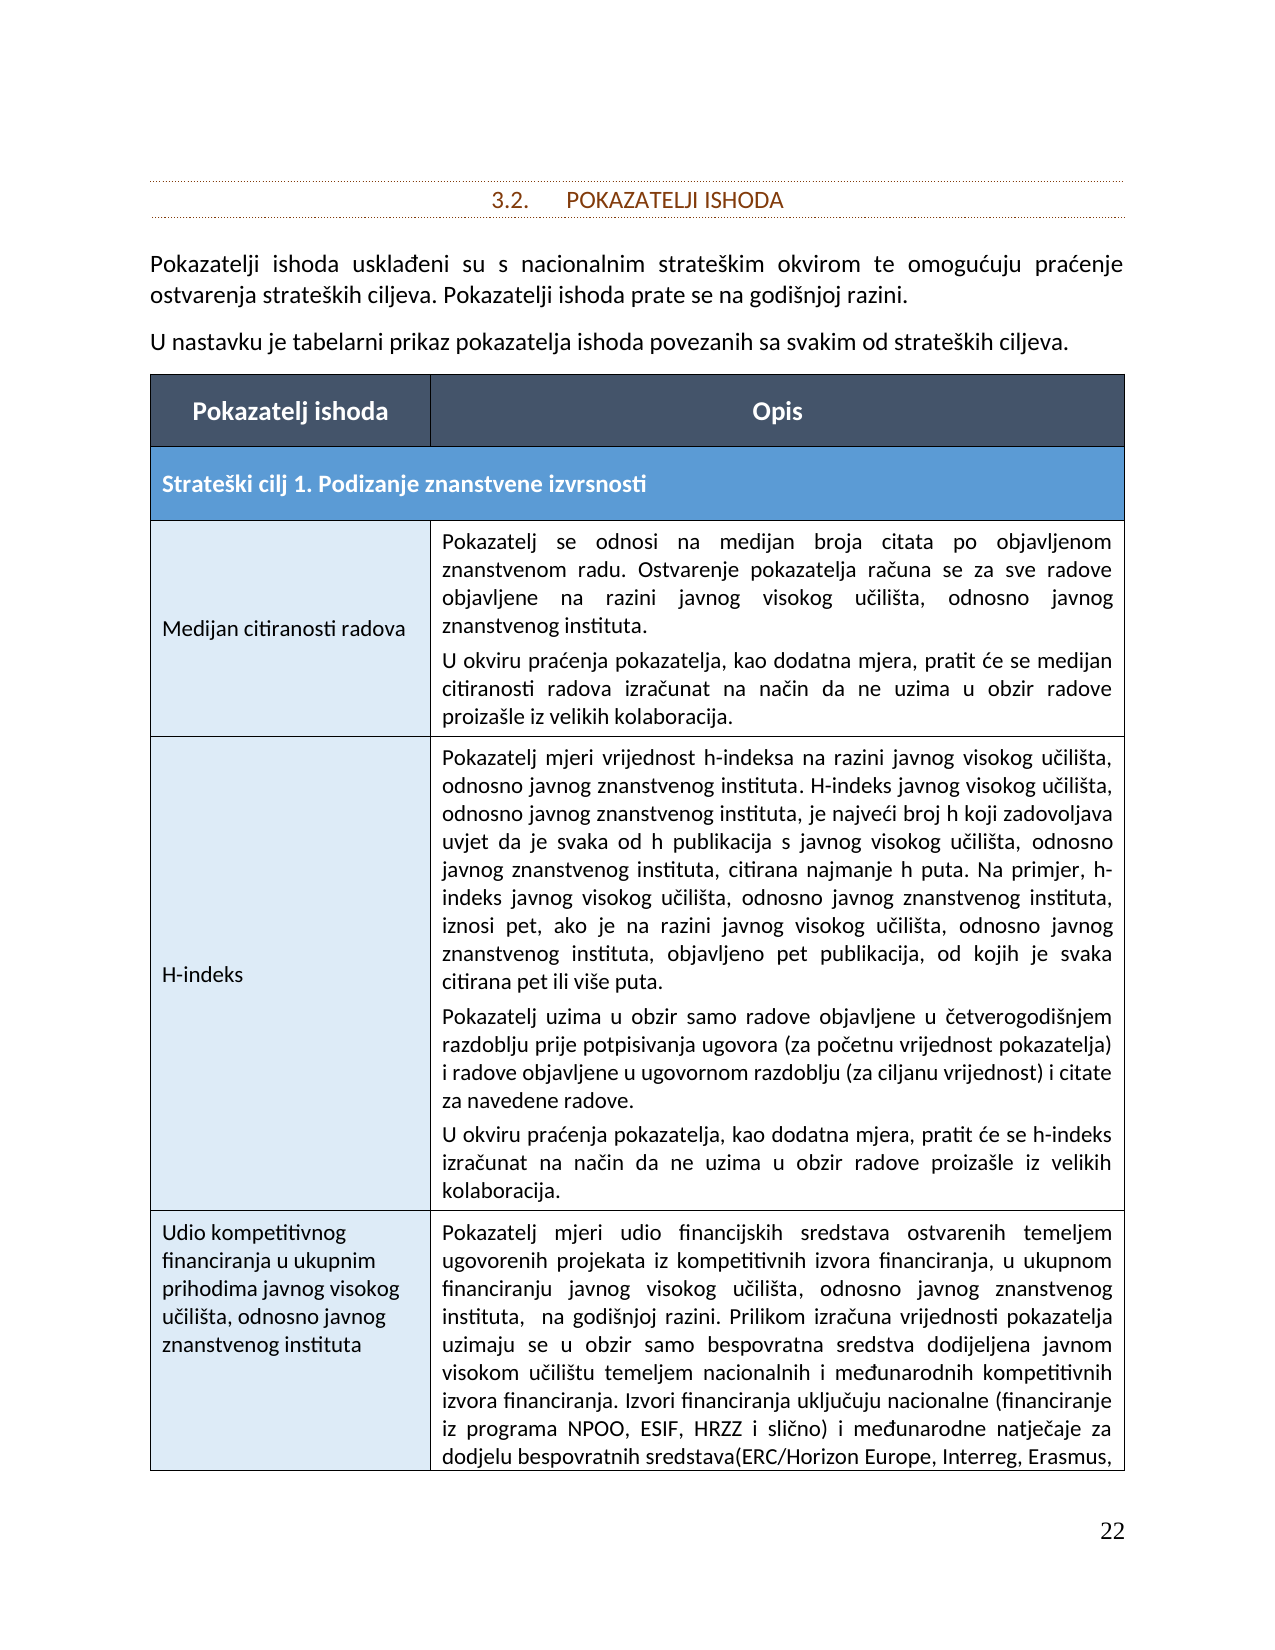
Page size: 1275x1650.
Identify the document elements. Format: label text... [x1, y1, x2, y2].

table_cell Pokazatelj mjeri vrijednost h-indeksa na razini javnog visokog učilišta, odnosno javnog znanstvenog instituta. H-indeks javnog visokog učilišta, odnosno javnog znanstvenog instituta, je najveći broj h koji zadovoljava uvjet da je svaka od h publikacija s javnog visokog učilišta, odnosno javnog znanstvenog instituta, citirana najmanje h puta. Na primjer, h-indeks javnog visokog učilišta, odnosno javnog znanstvenog instituta, iznosi pet, ako je na razini javnog visokog učilišta, odnosno javnog znanstvenog instituta, objavljeno pet publikacija, od kojih je svaka citirana pet ili više puta. Pokazatelj uzima u obzir samo radove objavljene u četverogodišnjem razdoblju prije potpisivanja ugovora (za početnu vrijednost pokazatelja) i radove objavljene u ugovornom razdoblju (za ciljanu vrijednost) i citate za navedene radove. U okviru praćenja pokazatelja, kao dodatna mjera, pratit će se h-indeks izračunat na način da ne uzima u obzir radove proizašle iz velikih kolaboracija. [431, 737, 1124, 1210]
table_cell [431, 1211, 1124, 1470]
table_cell Medijan citiranosti radova [151, 521, 430, 736]
table_header Opis [431, 375, 1124, 446]
text U nastavku je tabelarni prikaz pokazatelja ishoda povezanih sa svakim od strateških ciljeva. [150, 326, 1125, 357]
subtitle Pokazatelji ishoda [150, 181, 1125, 218]
text Pokazatelji ishoda usklađeni su s nacionalnim strateškim okvirom te omogućuju praćenje ostvarenja strateških ciljeva. Pokazatelji ishoda prate se na godišnjoj razini. [150, 248, 1125, 309]
table_cell Strateški cilj 1. Podizanje znanstvene izvrsnosti [151, 447, 1124, 520]
table_cell H-indeks [151, 737, 430, 1210]
table_header Pokazatelj ishoda [151, 375, 430, 446]
table_cell Pokazatelj se odnosi na medijan broja citata po objavljenom znanstvenom radu. Ostvarenje pokazatelja računa se za sve radove objavljene na razini javnog visokog učilišta, odnosno javnog znanstvenog instituta. U okviru praćenja pokazatelja, kao dodatna mjera, pratit će se medijan citiranosti radova izračunat na način da ne uzima u obzir radove proizašle iz velikih kolaboracija. [431, 521, 1124, 736]
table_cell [151, 1211, 430, 1470]
